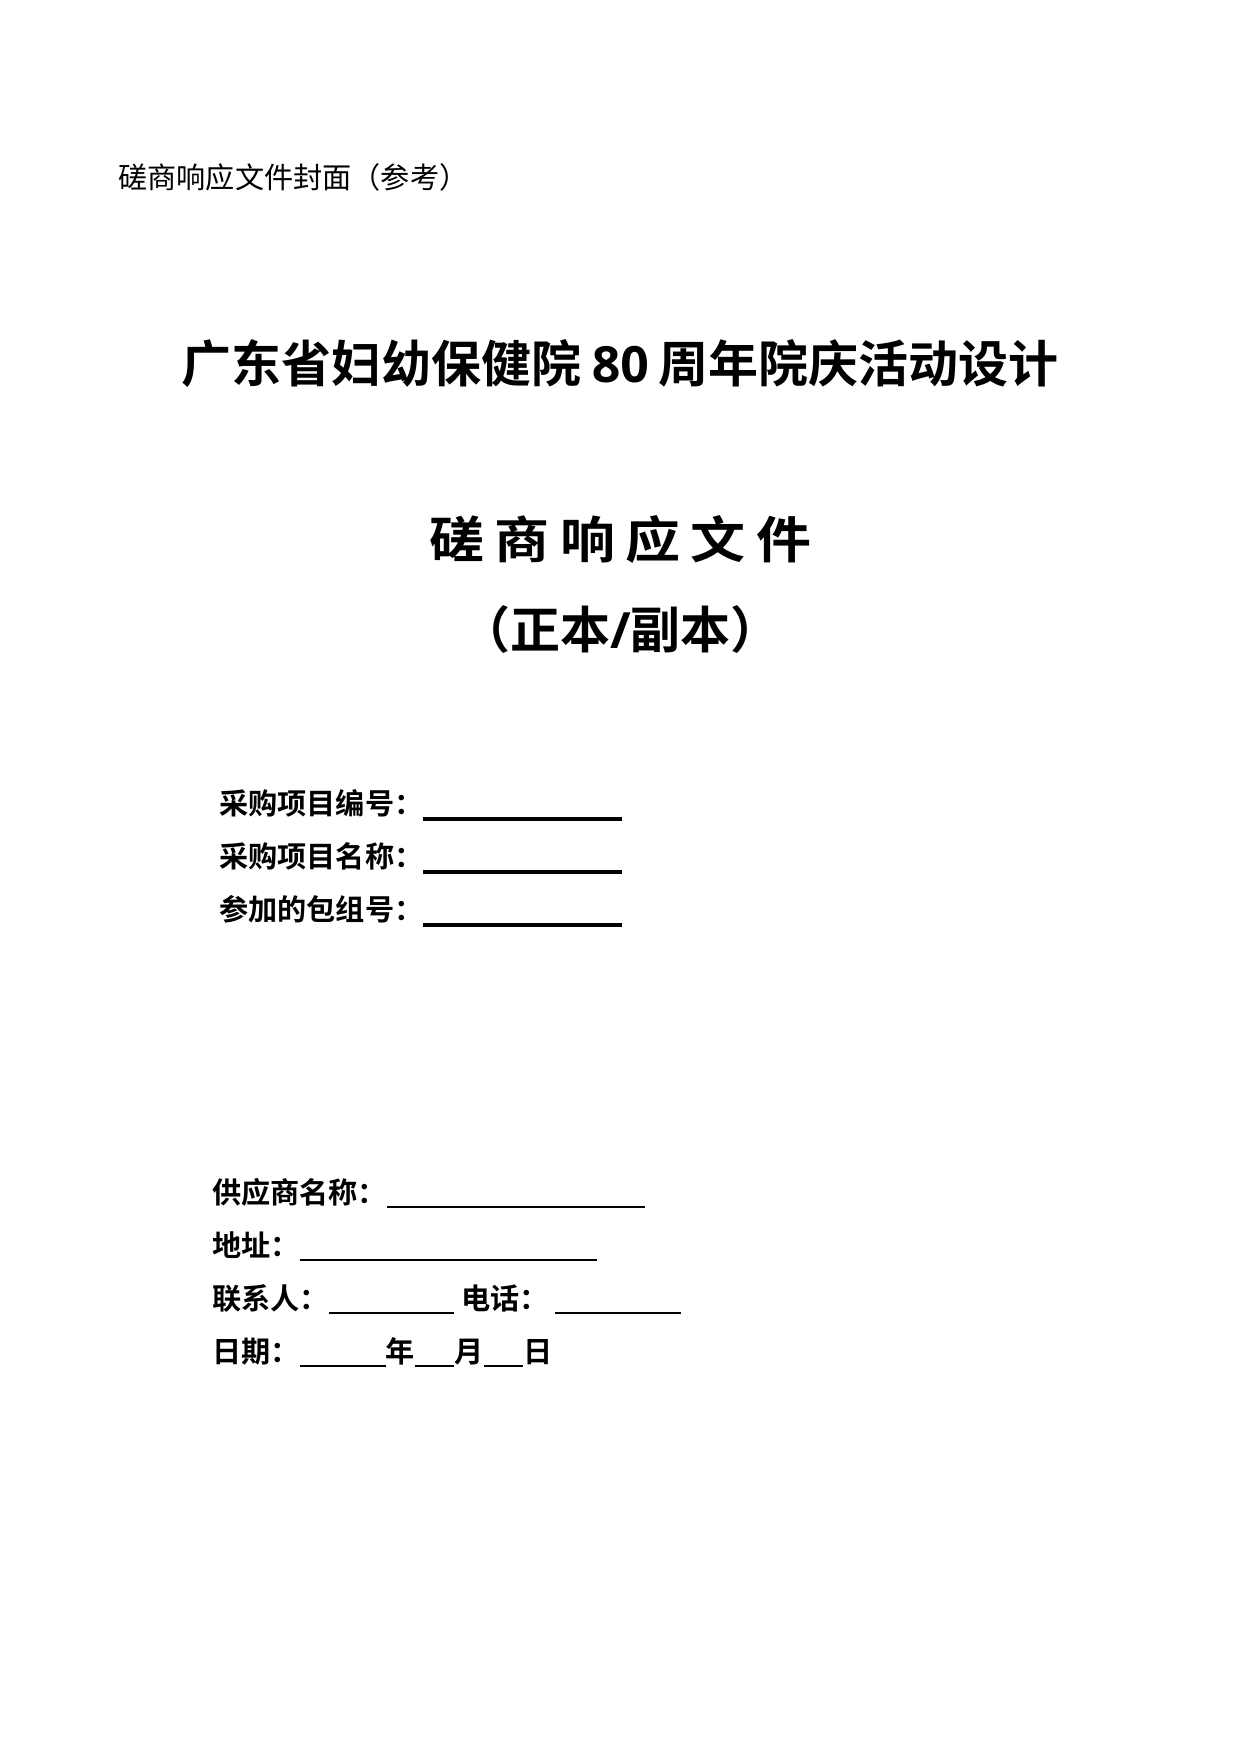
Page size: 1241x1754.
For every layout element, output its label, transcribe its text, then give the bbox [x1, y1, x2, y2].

text 供应商名称： [118, 1170, 1122, 1212]
text 采购项目名称： [118, 834, 1122, 876]
text 联系人： 电话： [118, 1276, 1122, 1318]
text 磋商响应文件 [118, 500, 1122, 573]
text 采购项目编号： [118, 781, 1122, 823]
text 日期： 年 月 日 [118, 1328, 1122, 1371]
text 参加的包组号： [118, 886, 1122, 929]
text 地址： [118, 1223, 1122, 1265]
text 广东省妇幼保健院80周年院庆活动设计 [118, 324, 1122, 397]
text （正本/副本） [118, 591, 1122, 663]
text 磋商响应文件封面（参考） [118, 155, 1122, 197]
